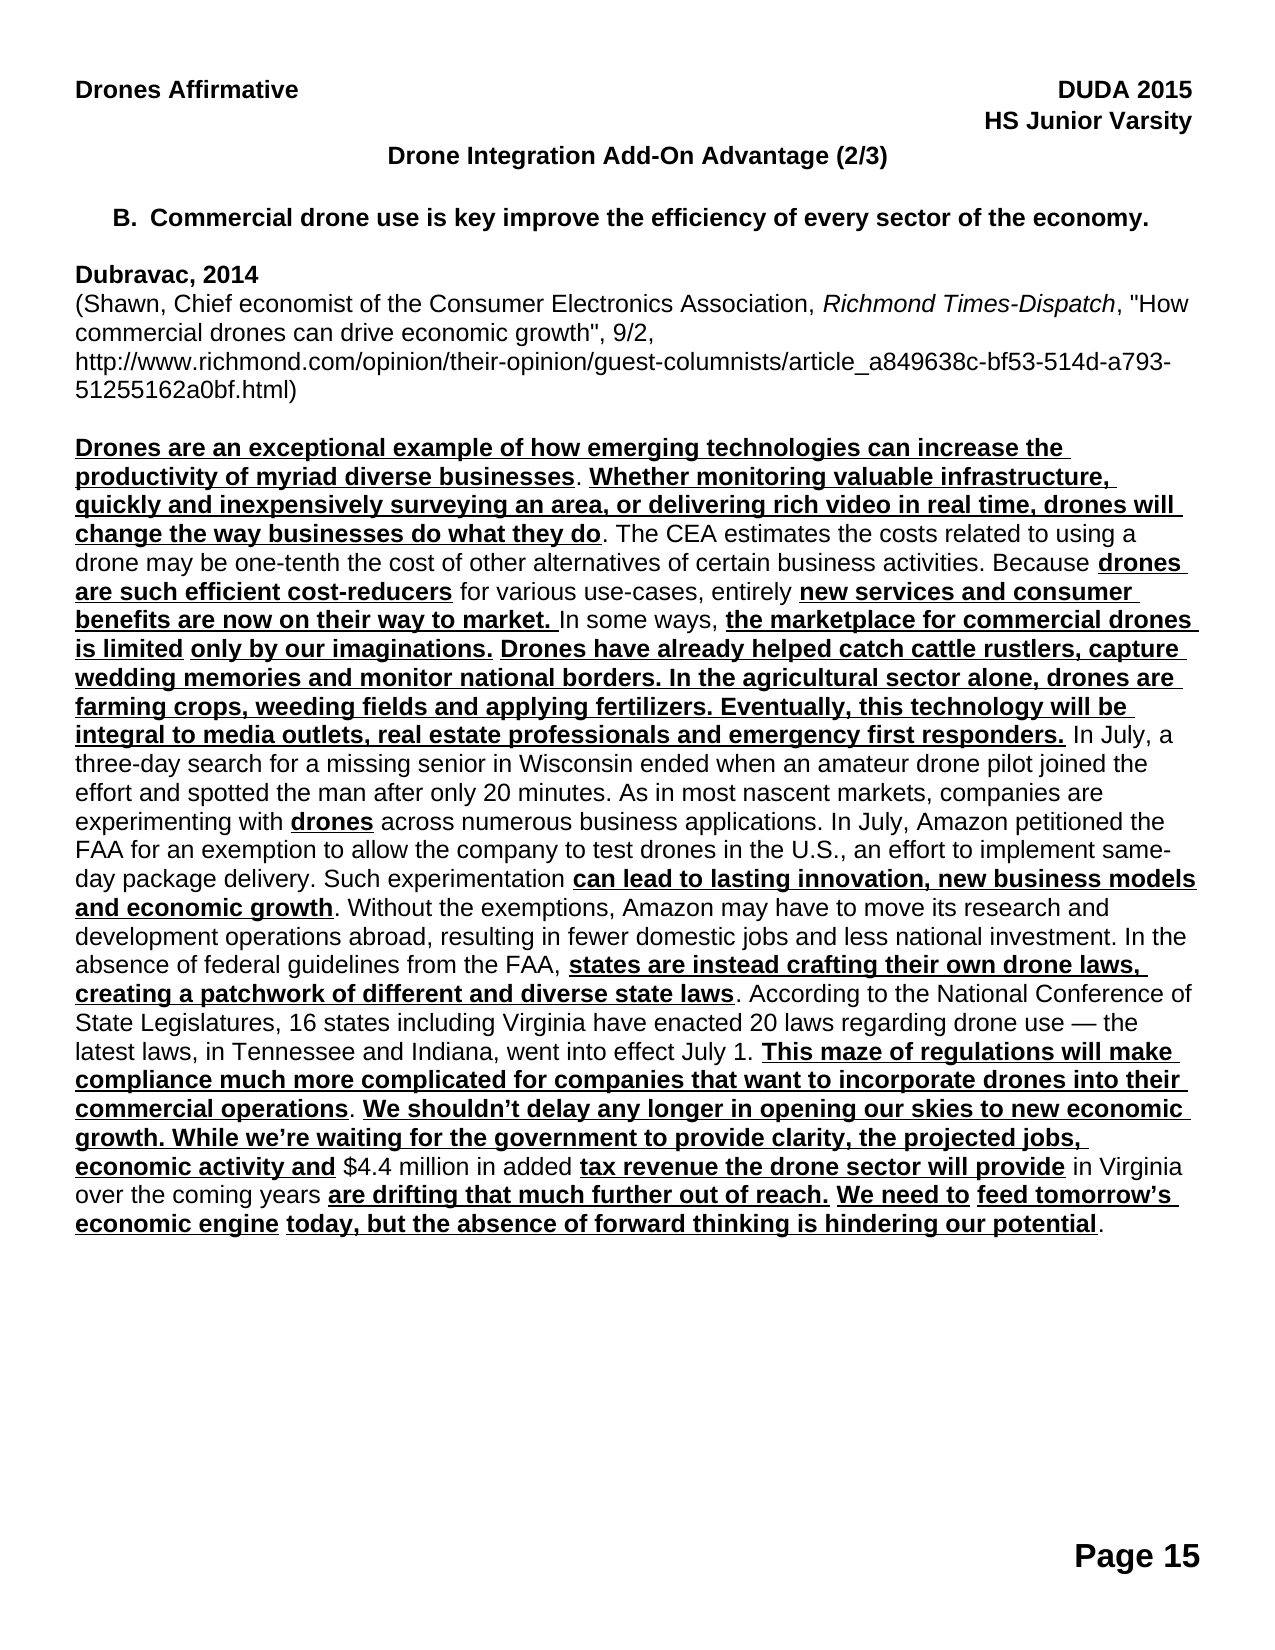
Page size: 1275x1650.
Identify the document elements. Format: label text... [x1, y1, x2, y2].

subtitle Drone Integration Add-On Advantage (2/3) [75, 141, 1200, 170]
text (Shawn, Chief economist of the Consumer Electronics Association, Richmond Times-Dispatch, "How commercial drones can drive economic growth", 9/2, http://www.richmond.com/opinion/their-opinion/guest-columnists/article_a849638c-bf53-514d-a793-51255162a0bf.html) [75, 289, 1200, 404]
text Dubravac, 2014 [75, 260, 1200, 289]
text Drones are an exceptional example of how emerging technologies can increase the productivity of myriad diverse businesses. Whether monitoring valuable infrastructure, quickly and inexpensively surveying an area, or delivering rich video in real time, drones will change the way businesses do what they do. The CEA estimates the costs related to using a drone may be one-tenth the cost of other alternatives of certain business activities. Because drones are such efficient cost-reducers for various use-cases, entirely new services and consumer benefits are now on their way to market. In some ways, the marketplace for commercial drones is limited only by our imaginations. Drones have already helped catch cattle rustlers, capture wedding memories and monitor national borders. In the agricultural sector alone, drones are farming crops, weeding fields and applying fertilizers. Eventually, this technology will be integral to media outlets, real estate professionals and emergency first responders. In July, a three-day search for a missing senior in Wisconsin ended when an amateur drone pilot joined the effort and spotted the man after only 20 minutes. As in most nascent markets, companies are experimenting with drones across numerous business applications. In July, Amazon petitioned the FAA for an exemption to allow the company to test drones in the U.S., an effort to implement same-day package delivery. Such experimentation can lead to lasting innovation, new business models and economic growth. Without the exemptions, Amazon may have to move its research and development operations abroad, resulting in fewer domestic jobs and less national investment. In the absence of federal guidelines from the FAA, states are instead crafting their own drone laws, creating a patchwork of different and diverse state laws. According to the National Conference of State Legislatures, 16 states including Virginia have enacted 20 laws regarding drone use — the latest laws, in Tennessee and Indiana, went into effect July 1. This maze of regulations will make compliance much more complicated for companies that want to incorporate drones into their commercial operations. We shouldn’t delay any longer in opening our skies to new economic growth. While we’re waiting for the government to provide clarity, the projected jobs, economic activity and $4.4 million in added tax revenue the drone sector will provide in Virginia over the coming years are drifting that much further out of reach. We need to feed tomorrow’s economic engine today, but the absence of forward thinking is hindering our potential. [75, 433, 1200, 1238]
subtitle Commercial drone use is key improve the efficiency of every sector of the economy. [112, 203, 1200, 232]
